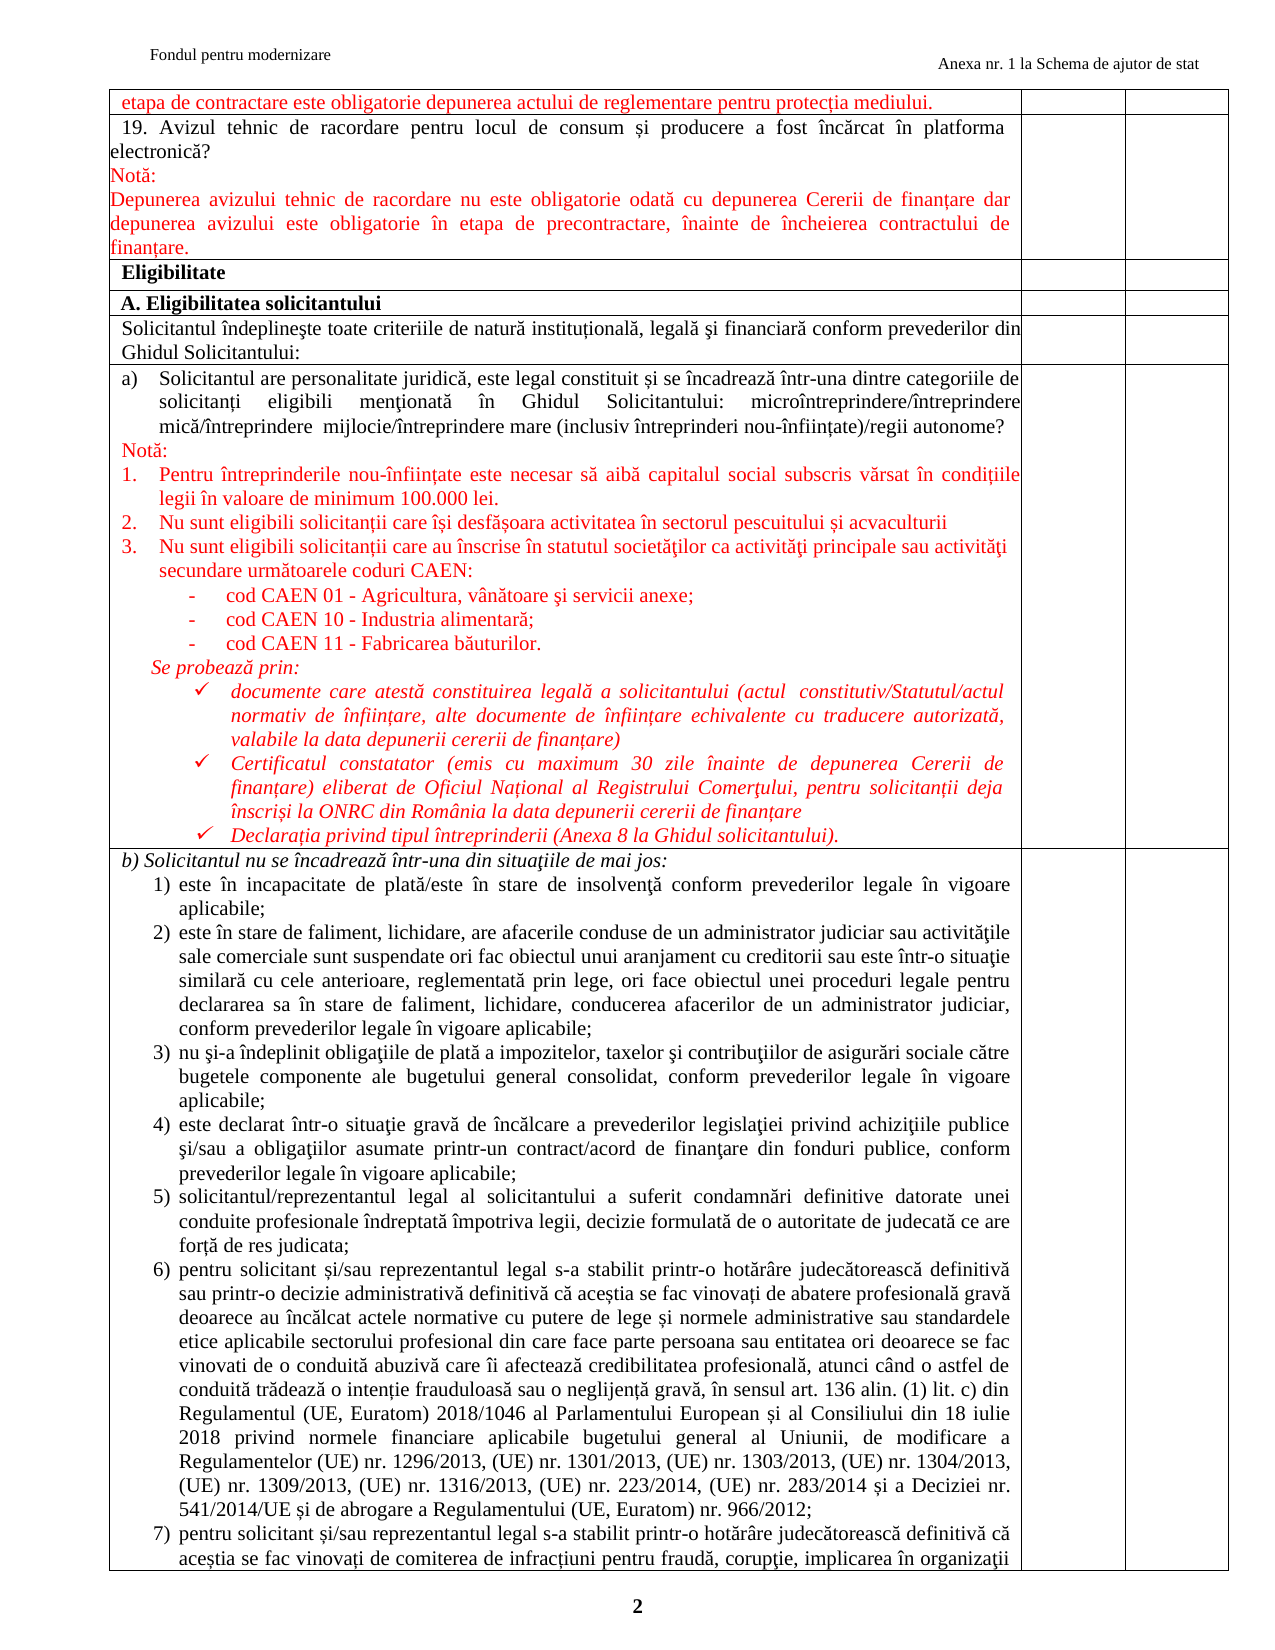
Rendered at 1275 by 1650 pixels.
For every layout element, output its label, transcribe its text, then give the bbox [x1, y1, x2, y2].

table_cell [1022, 849, 1125, 1569]
table_cell Solicitantul îndeplineşte toate criteriile de natură instituțională, legală şi financiară conform prevederilor din Ghidul Solicitantului: [110, 316, 1021, 364]
table_cell [1126, 260, 1228, 290]
table_cell [1126, 316, 1228, 364]
table_cell 19. Avizul tehnic de racordare pentru locul de consum și producere a fost încărcat în platforma electronică? Notă: Depunerea avizului tehnic de racordare nu este obligatorie odată cu depunerea Cererii de finanțare dar depunerea avizului este obligatorie în etapa de precontractare, înainte de încheierea contractului de finanțare. [110, 115, 1021, 259]
table_cell [1022, 291, 1125, 315]
table_cell [1126, 365, 1228, 847]
table_cell [1022, 90, 1125, 114]
table_cell Eligibilitate [110, 260, 1021, 290]
table_cell [1022, 115, 1125, 259]
table_cell [1022, 365, 1125, 847]
table_cell [1022, 316, 1125, 364]
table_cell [110, 90, 1021, 114]
table_cell [1126, 115, 1228, 259]
table_cell [1126, 90, 1228, 114]
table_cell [110, 849, 1021, 1569]
table_cell [1126, 849, 1228, 1569]
table_cell Solicitantul are personalitate juridică, este legal constituit și se încadrează într-una dintre categoriile de solicitanți eligibili menţionată în Ghidul Solicitantului: microîntreprindere/întreprindere mică/întreprindere mijlocie/întreprindere mare (inclusiv întreprinderi nou-înființate)/regii autonome? Notă: Pentru întreprinderile nou-înființate este necesar să aibă capitalul social subscris vărsat în condițiile legii în valoare de minimum 100.000 lei. Nu sunt eligibili solicitanții care își desfășoara activitatea în sectorul pescuitului și acvaculturii Nu sunt eligibili solicitanții care au înscrise în statutul societăţilor ca activităţi principale sau activităţi secundare următoarele coduri CAEN: cod CAEN 01 - Agricultura, vânătoare şi servicii anexe; cod CAEN 10 - Industria alimentară; cod CAEN 11 - Fabricarea băuturilor. Se probează prin: documente care atestă constituirea legală a solicitantului (actul constitutiv/Statutul/actul normativ de înființare, alte documente de înființare echivalente cu traducere autorizată, valabile la data depunerii cererii de finanțare) Certificatul constatator (emis cu maximum 30 zile înainte de depunerea Cererii de finanțare) eliberat de Oficiul Național al Registrului Comerţului, pentru solicitanții deja înscriși la ONRC din România la data depunerii cererii de finanțare Declarația privind tipul întreprinderii (Anexa 8 la Ghidul solicitantului). [110, 365, 1021, 847]
table_cell A. Eligibilitatea solicitantului [110, 291, 1021, 315]
table_cell [1022, 260, 1125, 290]
table_cell [1126, 291, 1228, 315]
